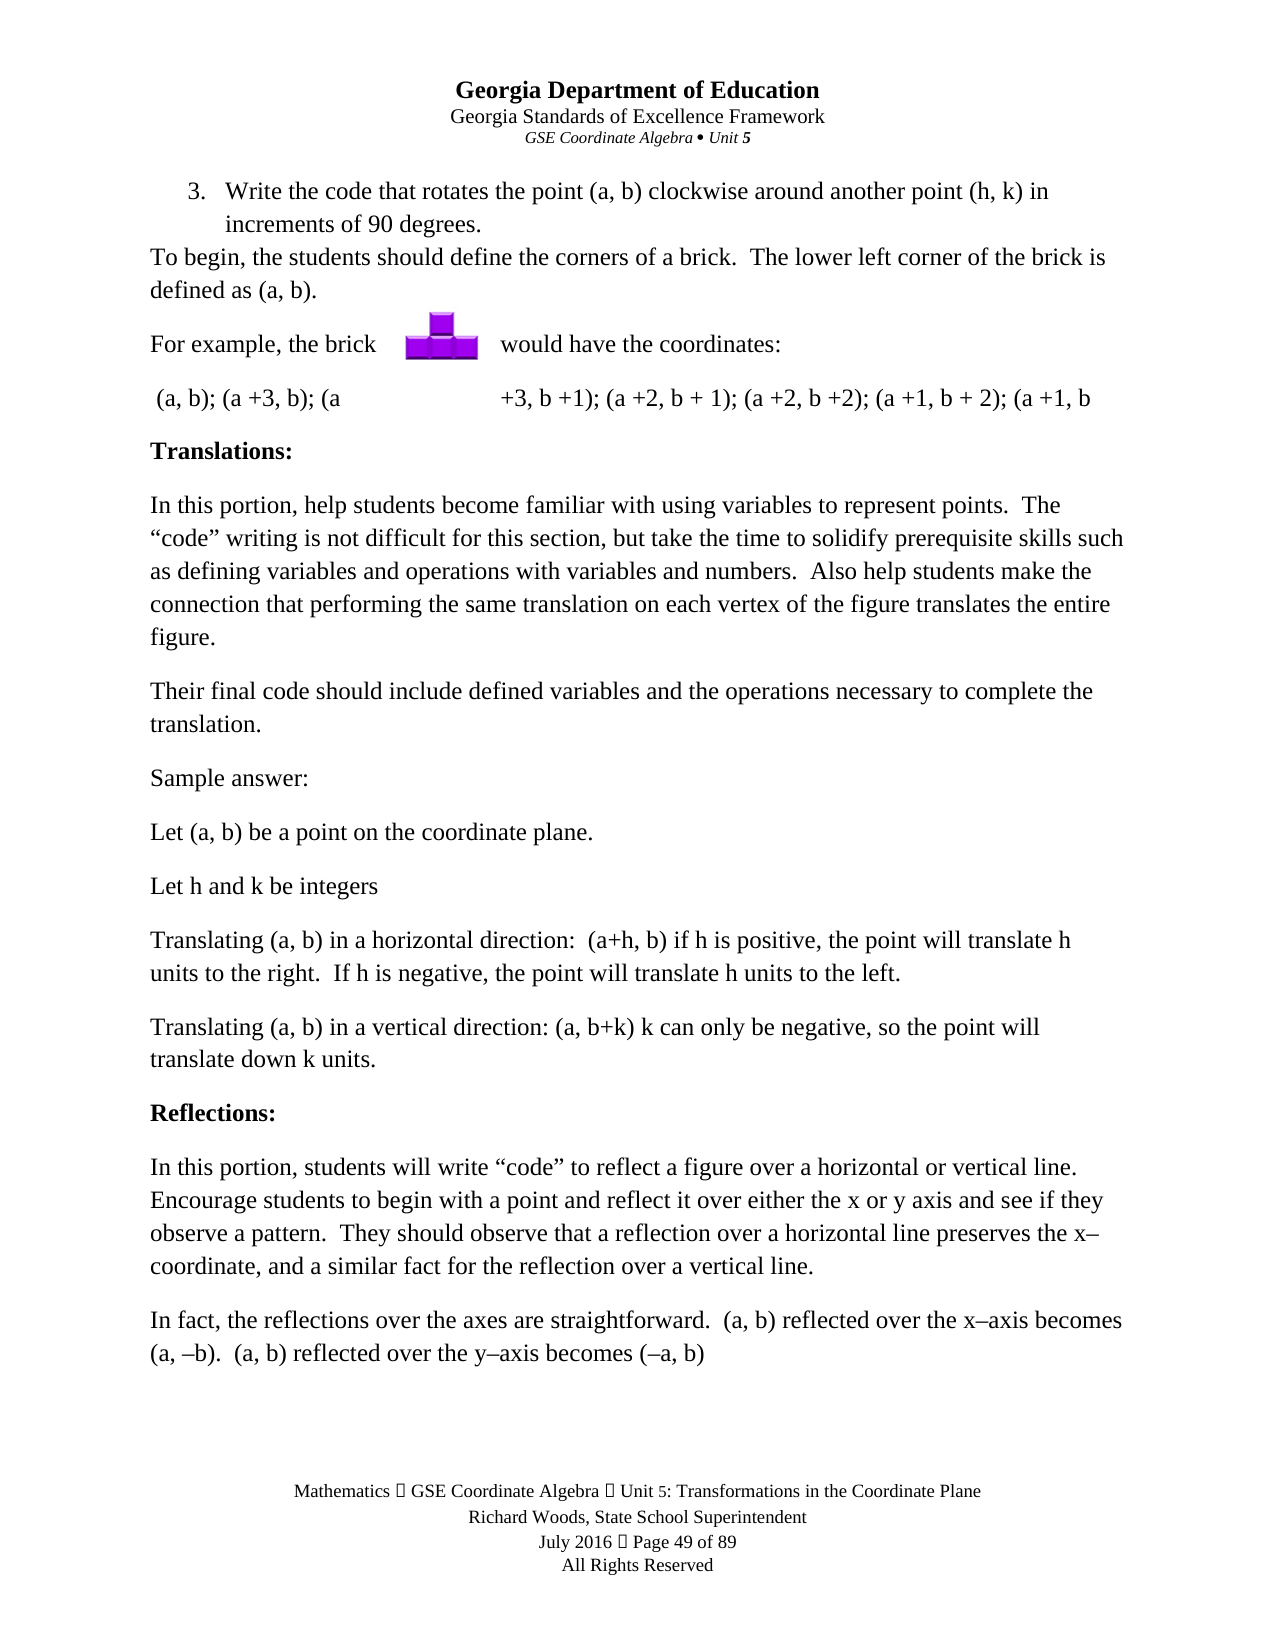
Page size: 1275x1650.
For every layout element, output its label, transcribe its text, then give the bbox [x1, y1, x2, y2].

text Let h and k be integers [150, 871, 1125, 899]
text Translating (a, b) in a vertical direction: (a, b+k) k can only be negative, so the point will translate down k units. [150, 1012, 1125, 1073]
text Reflections: [150, 1098, 1125, 1127]
text For example, the brick would have the coordinates: [150, 329, 397, 357]
text Translating (a, b) in a horizontal direction: (a+h, b) if h is positive, the point will translate h units to the right. If h is negative, the point will translate h units to the left. [150, 925, 1125, 986]
text To begin, the students should define the corners of a brick. The lower left corner of the brick is defined as (a, b). [150, 242, 1125, 304]
text Let (a, b) be a point on the coordinate plane. [150, 817, 1125, 846]
text For example, the brick would have the coordinates: [482, 329, 1125, 357]
text In this portion, students will write “code” to reflect a figure over a horizontal or vertical line. Encourage students to begin with a point and reflect it over either the x or y axis and see if they observe a pattern. They should observe that a reflection over a horizontal line preserves the x–coordinate, and a similar fact for the reflection over a vertical line. [150, 1152, 1125, 1280]
text (a, b); (a +3, b); (a +3, b +1); (a +2, b + 1); (a +2, b +2); (a +1, b + 2); (a +1, b +1); (a, b + 1) [150, 383, 1125, 411]
picture [397, 305, 482, 371]
text Sample answer: [150, 763, 1125, 792]
text Their final code should include defined variables and the operations necessary to complete the translation. [150, 676, 1125, 738]
text In this portion, help students become familiar with using variables to represent points. The “code” writing is not difficult for this section, but take the time to solidify prerequisite skills such as defining variables and operations with variables and numbers. Also help students make the connection that performing the same translation on each vertex of the figure translates the entire figure. [150, 490, 1125, 651]
text Translations: [150, 436, 1125, 465]
text In fact, the reflections over the axes are straightforward. (a, b) reflected over the x–axis becomes (a, –b). (a, b) reflected over the y–axis becomes (–a, b) [150, 1305, 1125, 1367]
list Write the code that rotates the point (a, b) clockwise around another point (h, k) in increments of 90 degrees. [187, 176, 1125, 238]
